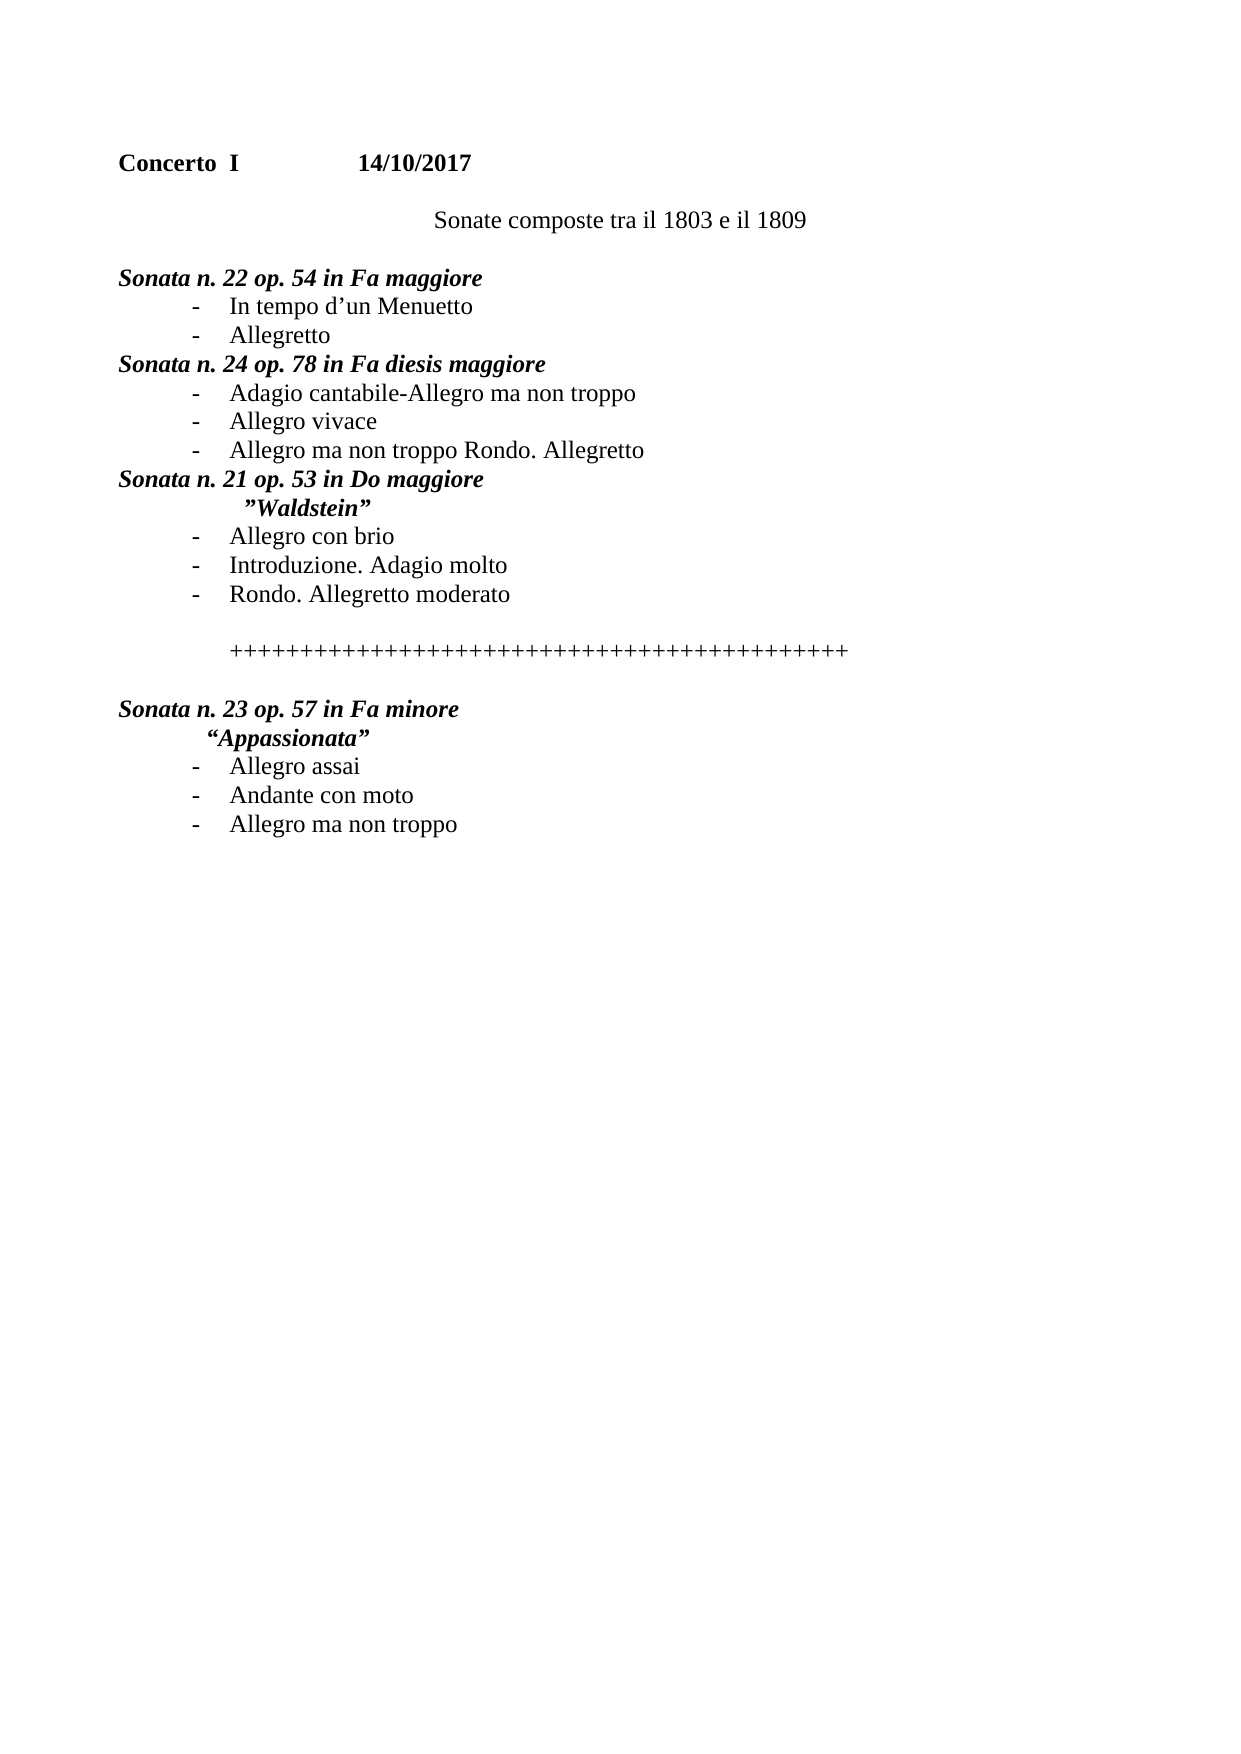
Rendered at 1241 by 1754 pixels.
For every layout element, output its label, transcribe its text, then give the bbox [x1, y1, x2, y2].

list Allegro vivace [192, 406, 1122, 435]
list Allegretto [192, 320, 1122, 349]
list Allegro assai [192, 751, 1122, 780]
text Concerto I 14/10/2017 [118, 148, 1122, 176]
text ++++++++++++++++++++++++++++++++++++++++++++ [229, 636, 1122, 665]
list Allegro ma non troppo [192, 809, 1122, 838]
subtitle Sonata n. 21 op. 53 in Do maggiore [118, 464, 1122, 493]
list Allegro con brio [192, 521, 1122, 550]
list In tempo d’un Menuetto [192, 291, 1122, 320]
subtitle ”Waldstein” [118, 493, 1122, 521]
list Allegro ma non troppo Rondo. Allegretto [192, 435, 1122, 464]
list Rondo. Allegretto moderato [192, 579, 1122, 608]
subtitle Sonata n. 24 op. 78 in Fa diesis maggiore [118, 349, 1122, 378]
list Adagio cantabile-Allegro ma non troppo [192, 378, 1122, 406]
list Introduzione. Adagio molto [192, 550, 1122, 579]
subtitle Sonata n. 22 op. 54 in Fa maggiore [118, 263, 1122, 291]
text Sonate composte tra il 1803 e il 1809 [118, 205, 1122, 234]
list Andante con moto [192, 780, 1122, 809]
subtitle “Appassionata” [118, 723, 1122, 751]
subtitle Sonata n. 23 op. 57 in Fa minore [118, 694, 1122, 723]
